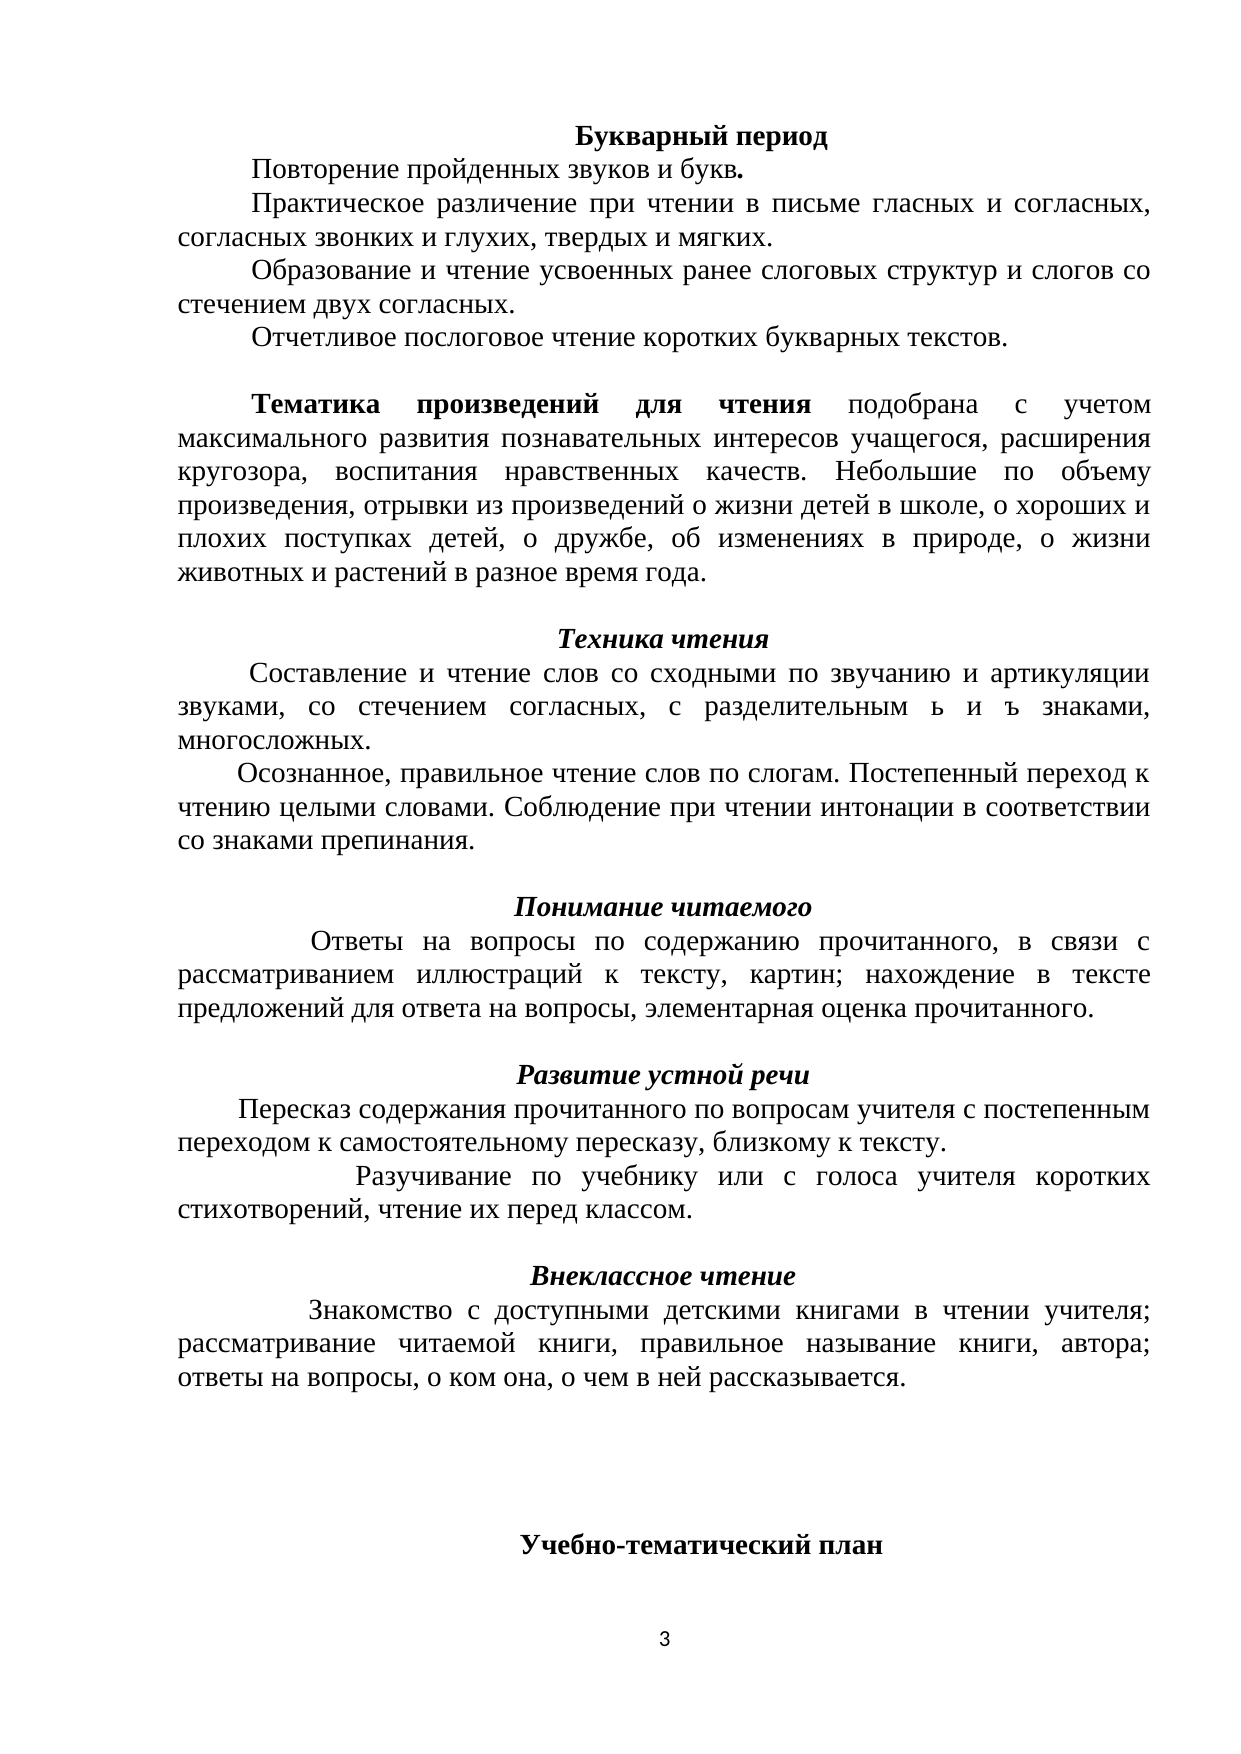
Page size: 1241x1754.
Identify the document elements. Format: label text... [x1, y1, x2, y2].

text Внеклассное чтение [177, 1258, 1152, 1292]
text Повторение пройденных звуков и букв. [177, 152, 1152, 185]
text Отчетливое послоговое чтение коротких букварных текстов. [177, 319, 1152, 353]
text Практическое различение при чтении в письме гласных и согласных, согласных звонких и глухих, твердых и мягких. [177, 185, 1152, 252]
text Знакомство с доступными детскими книгами в чтении учителя; рассматривание читаемой книги, правильное называние книги, автора; ответы на вопросы, о ком она, о чем в ней рассказывается. [177, 1292, 1152, 1393]
text Учебно-тематический план [177, 1527, 1152, 1560]
text Понимание читаемого [177, 889, 1152, 923]
text Букварный период [177, 118, 1152, 152]
text Тематика произведений для чтения подобрана с учетом максимального развития познавательных интересов учащегося, расширения кругозора, воспитания нравственных качеств. Небольшие по объему произведения, отрывки из произведений о жизни детей в школе, о хороших и плохих поступках детей, о дружбе, об изменениях в природе, о жизни животных и растений в разное время года. [177, 386, 1152, 588]
text Пересказ содержания прочитанного по вопросам учителя с постепенным переходом к самостоятельному пересказу, близкому к тексту. [177, 1091, 1152, 1158]
text Разучивание по учебнику или с голоса учителя коротких стихотворений, чтение их перед классом. [177, 1158, 1152, 1225]
text Образование и чтение усвоенных ранее слоговых структур и слогов со стечением двух согласных. [177, 252, 1152, 319]
text Ответы на вопросы по содержанию прочитанного, в связи с рассматриванием иллюстраций к тексту, картин; нахождение в тексте предложений для ответа на вопросы, элементарная оценка прочитанного. [177, 923, 1152, 1024]
text Составление и чтение слов со сходными по звучанию и артикуляции звуками, со стечением согласных, с разделительным ь и ъ знаками, многосложных. [177, 655, 1152, 755]
text Развитие устной речи [177, 1057, 1152, 1091]
text Техника чтения [177, 621, 1152, 655]
text Осознанное, правильное чтение слов по слогам. Постепенный переход к чтению целыми словами. Соблюдение при чтении интонации в соответствии со знаками препинания. [177, 755, 1152, 856]
